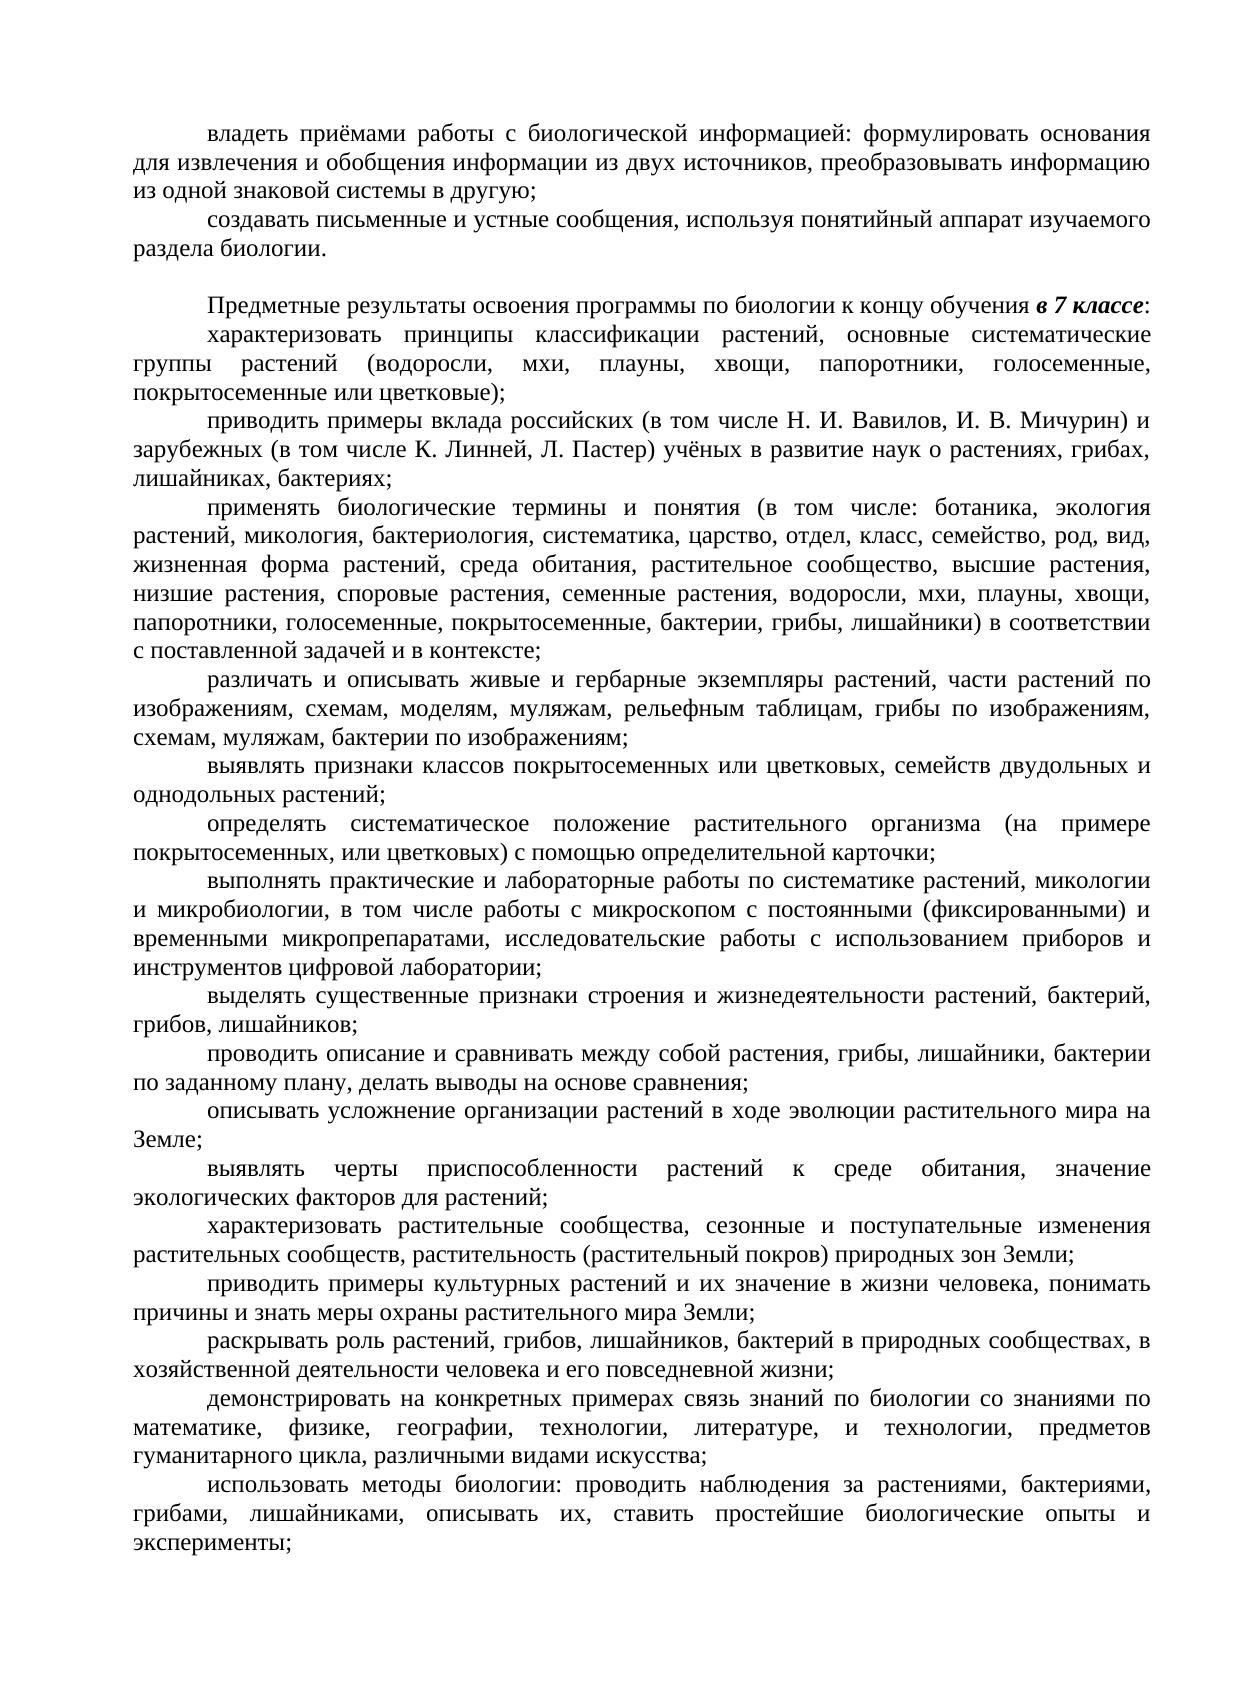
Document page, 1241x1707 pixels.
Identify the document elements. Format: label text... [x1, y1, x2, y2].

text применять биологические термины и понятия (в том числе: ботаника, экология растений, микология, бактериология, систематика, царство, отдел, класс, семейство, род, вид, жизненная форма растений, среда обитания, растительное сообщество, высшие растения, низшие растения, споровые растения, семенные растения, водоросли, мхи, плауны, хвощи, папоротники, голосеменные, покрытосеменные, бактерии, грибы, лишайники) в соответствии с поставленной задачей и в контексте; [133, 492, 1152, 664]
text раскрывать роль растений, грибов, лишайников, бактерий в природных сообществах, в хозяйственной деятельности человека и его повседневной жизни; [133, 1326, 1152, 1383]
text различать и описывать живые и гербарные экземпляры растений, части растений по изображениям, схемам, моделям, муляжам, рельефным таблицам, грибы по изображениям, схемам, муляжам, бактерии по изображениям; [133, 664, 1152, 751]
text создавать письменные и устные сообщения, используя понятийный аппарат изучаемого раздела биологии. [133, 204, 1152, 262]
text приводить примеры культурных растений и их значение в жизни человека, понимать причины и знать меры охраны растительного мира Земли; [133, 1268, 1152, 1326]
text использовать методы биологии: проводить наблюдения за растениями, бактериями, грибами, лишайниками, описывать их, ставить простейшие биологические опыты и эксперименты; [133, 1469, 1152, 1556]
text выделять существенные признаки строения и жизнедеятельности растений, бактерий, грибов, лишайников; [133, 981, 1152, 1038]
text выявлять черты приспособленности растений к среде обитания, значение экологических факторов для растений; [133, 1153, 1152, 1211]
text характеризовать принципы классификации растений, основные систематические группы растений (водоросли, мхи, плауны, хвощи, папоротники, голосеменные, покрытосеменные или цветковые); [133, 319, 1152, 406]
text Предметные результаты освоения программы по биологии к концу обучения в 7 классе: [133, 291, 1152, 319]
text приводить примеры вклада российских (в том числе Н. И. Вавилов, И. В. Мичурин) и зарубежных (в том числе К. Линней, Л. Пастер) учёных в развитие наук о растениях, грибах, лишайниках, бактериях; [133, 406, 1152, 492]
text проводить описание и сравнивать между собой растения, грибы, лишайники, бактерии по заданному плану, делать выводы на основе сравнения; [133, 1038, 1152, 1096]
text владеть приёмами работы с биологической информацией: формулировать основания для извлечения и обобщения информации из двух источников, преобразовывать информацию из одной знаковой системы в другую; [133, 118, 1152, 204]
text описывать усложнение организации растений в ходе эволюции растительного мира на Земле; [133, 1096, 1152, 1153]
text демонстрировать на конкретных примерах связь знаний по биологии со знаниями по математике, физике, географии, технологии, литературе, и технологии, предметов гуманитарного цикла, различными видами искусства; [133, 1383, 1152, 1469]
text выявлять признаки классов покрытосеменных или цветковых, семейств двудольных и однодольных растений; [133, 751, 1152, 808]
text определять систематическое положение растительного организма (на примере покрытосеменных, или цветковых) с помощью определительной карточки; [133, 808, 1152, 866]
text характеризовать растительные сообщества, сезонные и поступательные изменения растительных сообществ, растительность (растительный покров) природных зон Земли; [133, 1211, 1152, 1268]
text выполнять практические и лабораторные работы по систематике растений, микологии и микробиологии, в том числе работы с микроскопом с постоянными (фиксированными) и временными микропрепаратами, исследовательские работы с использованием приборов и инструментов цифровой лаборатории; [133, 866, 1152, 981]
